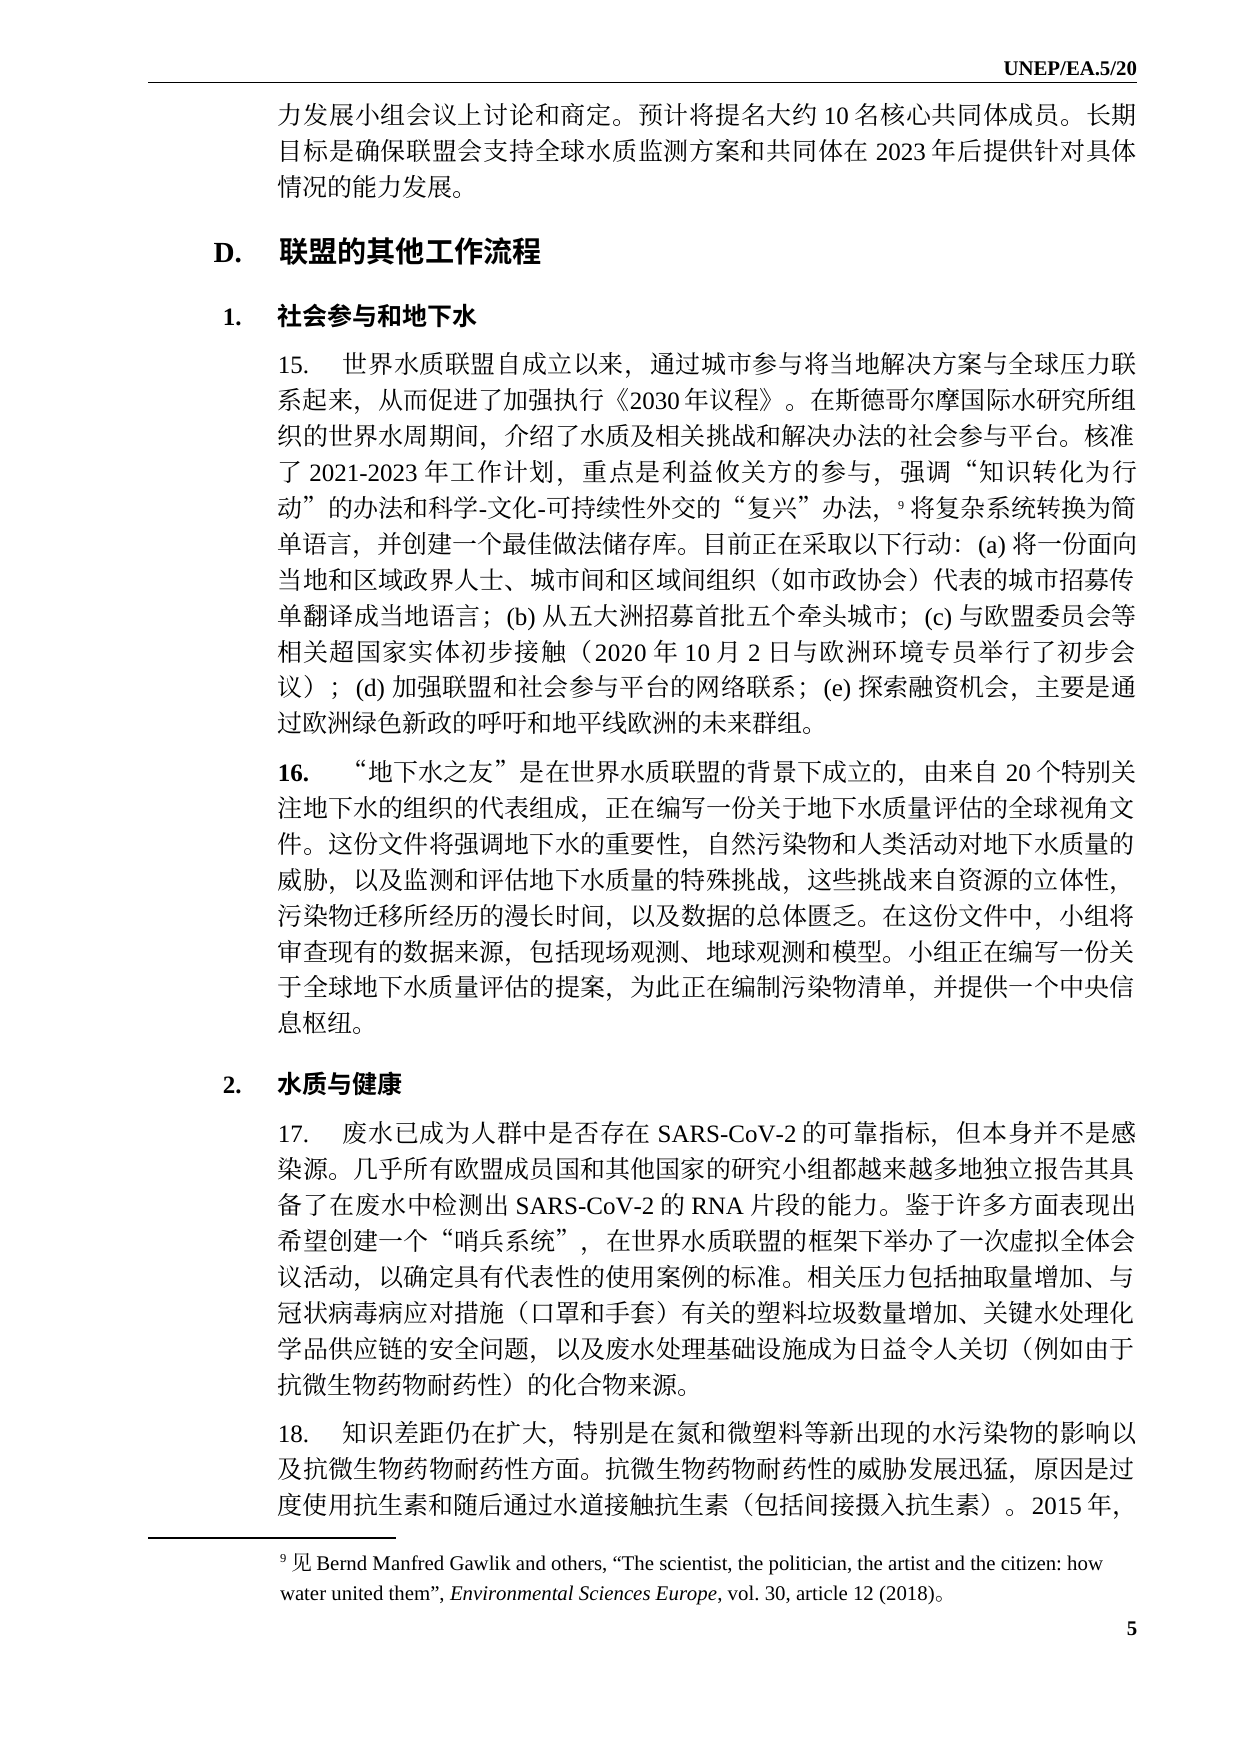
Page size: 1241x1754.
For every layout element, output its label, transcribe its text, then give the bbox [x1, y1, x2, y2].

list “地下水之友”是在世界水质联盟的背景下成立的，由来自20个特别关注地下水的组织的代表组成，正在编写一份关于地下水质量评估的全球视角文件。这份文件将强调地下水的重要性，自然污染物和人类活动对地下水质量的威胁，以及监测和评估地下水质量的特殊挑战，这些挑战来自资源的立体性，污染物迁移所经历的漫长时间，以及数据的总体匮乏。在这份文件中，小组将审查现有的数据来源，包括现场观测、地球观测和模型。小组正在编写一份关于全球地下水质量评估的提案，为此正在编制污染物清单，并提供一个中央信息枢纽。 [278, 752, 1137, 1040]
list 废水已成为人群中是否存在SARS-CoV-2的可靠指标，但本身并不是感染源。几乎所有欧盟成员国和其他国家的研究小组都越来越多地独立报告其具备了在废水中检测出SARS-CoV-2的RNA片段的能力。鉴于许多方面表现出希望创建一个“哨兵系统”，在世界水质联盟的框架下举办了一次虚拟全体会议活动，以确定具有代表性的使用案例的标准。相关压力包括抽取量增加、与冠状病毒病应对措施（口罩和手套）有关的塑料垃圾数量增加、关键水处理化学品供应链的安全问题，以及废水处理基础设施成为日益令人关切（例如由于抗微生物药物耐药性）的化合物来源。 [278, 1114, 1137, 1401]
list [278, 1414, 1137, 1522]
list 联盟的其他工作流程 [213, 229, 1107, 271]
text 1. 社会参与和地下水 [223, 296, 1107, 332]
list 世界水质联盟自成立以来，通过城市参与将当地解决方案与全球压力联系起来，从而促进了加强执行《2030年议程》。在斯德哥尔摩国际水研究所组织的世界水周期间，介绍了水质及相关挑战和解决办法的社会参与平台。核准了2021-2023年工作计划，重点是利益攸关方的参与，强调“知识转化为行动”的办法和科学-文化-可持续性外交的“复兴”办法， 将复杂系统转换为简单语言，并创建一个最佳做法储存库。目前正在采取以下行动：(a) 将一份面向当地和区域政界人士、城市间和区域间组织（如市政协会）代表的城市招募传单翻译成当地语言；(b) 从五大洲招募首批五个牵头城市；(c) 与欧盟委员会等相关超国家实体初步接触（2020年10月2日与欧洲环境专员举行了初步会议）；(d) 加强联盟和社会参与平台的网络联系；(e) 探索融资机会，主要是通过欧洲绿色新政的呼吁和地平线欧洲的未来群组。 [278, 345, 1137, 740]
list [278, 96, 1137, 204]
text 2. 水质与健康 [223, 1065, 1107, 1101]
